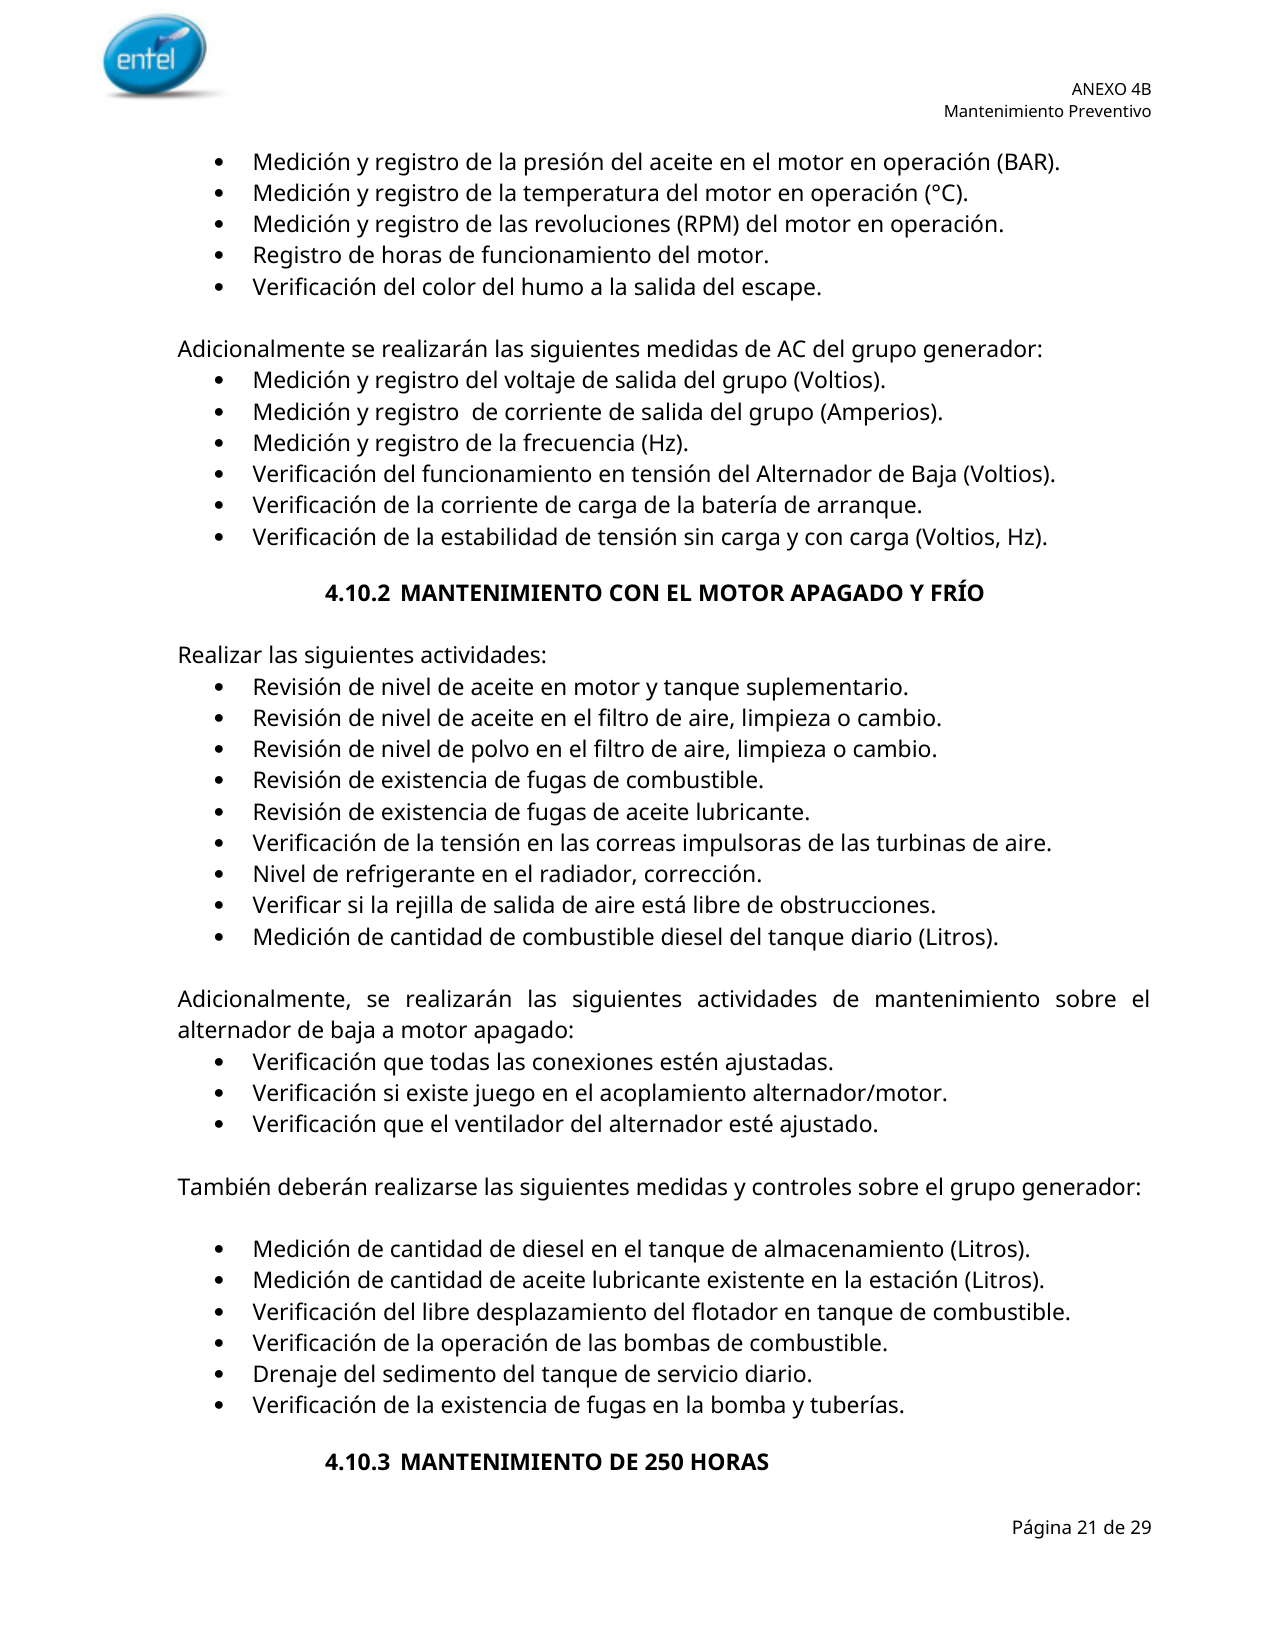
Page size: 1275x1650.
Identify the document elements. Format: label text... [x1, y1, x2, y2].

list Verificación del color del humo a la salida del escape. [215, 270, 1152, 302]
list Medición y registro de la presión del aceite en el motor en operación (BAR). [215, 145, 1152, 177]
list Medición y registro de las revoluciones (RPM) del motor en operación. [215, 208, 1152, 239]
list Revisión de existencia de fugas de aceite lubricante. [215, 795, 1152, 827]
list Verificar si la rejilla de salida de aire está libre de obstrucciones. [215, 889, 1152, 920]
list Medición de cantidad de aceite lubricante existente en la estación (Litros). [215, 1264, 1152, 1295]
list Verificación de la operación de las bombas de combustible. [215, 1327, 1152, 1358]
text También deberán realizarse las siguientes medidas y controles sobre el grupo generador: [177, 1170, 1152, 1202]
list Medición y registro de corriente de salida del grupo (Amperios). [215, 395, 1152, 427]
text Adicionalmente, se realizarán las siguientes actividades de mantenimiento sobre el alternador de baja a motor apagado: [177, 983, 1152, 1045]
list Verificación de la tensión en las correas impulsoras de las turbinas de aire. [215, 827, 1152, 858]
list Verificación que todas las conexiones estén ajustadas. [215, 1045, 1152, 1077]
list Drenaje del sedimento del tanque de servicio diario. [215, 1358, 1152, 1389]
list Revisión de nivel de aceite en el filtro de aire, limpieza o cambio. [215, 702, 1152, 733]
list Verificación si existe juego en el acoplamiento alternador/motor. [215, 1077, 1152, 1108]
text Adicionalmente se realizarán las siguientes medidas de AC del grupo generador: [177, 333, 1152, 364]
list Registro de horas de funcionamiento del motor. [215, 239, 1152, 270]
list Verificación del libre desplazamiento del flotador en tanque de combustible. [215, 1295, 1152, 1327]
subtitle MANTENIMIENTO DE 250 HORAS [325, 1445, 1152, 1477]
list Verificación de la existencia de fugas en la bomba y tuberías. [215, 1389, 1152, 1420]
subtitle MANTENIMIENTO CON EL MOTOR APAGADO Y FRÍO [325, 577, 1152, 608]
list Revisión de existencia de fugas de combustible. [215, 764, 1152, 795]
text Realizar las siguientes actividades: [177, 639, 1152, 670]
list Medición de cantidad de combustible diesel del tanque diario (Litros). [215, 920, 1152, 952]
list Medición y registro del voltaje de salida del grupo (Voltios). [215, 364, 1152, 395]
list Medición y registro de la temperatura del motor en operación (°C). [215, 177, 1152, 208]
list Verificación del funcionamiento en tensión del Alternador de Baja (Voltios). [215, 458, 1152, 489]
list Verificación de la corriente de carga de la batería de arranque. [215, 489, 1152, 520]
list Verificación de la estabilidad de tensión sin carga y con carga (Voltios, Hz). [215, 520, 1152, 552]
list Verificación que el ventilador del alternador esté ajustado. [215, 1108, 1152, 1139]
list Revisión de nivel de aceite en motor y tanque suplementario. [215, 670, 1152, 702]
list Medición de cantidad de diesel en el tanque de almacenamiento (Litros). [215, 1233, 1152, 1264]
list Nivel de refrigerante en el radiador, corrección. [215, 858, 1152, 889]
picture [87, 7, 230, 105]
list Revisión de nivel de polvo en el filtro de aire, limpieza o cambio. [215, 733, 1152, 764]
list Medición y registro de la frecuencia (Hz). [215, 427, 1152, 458]
